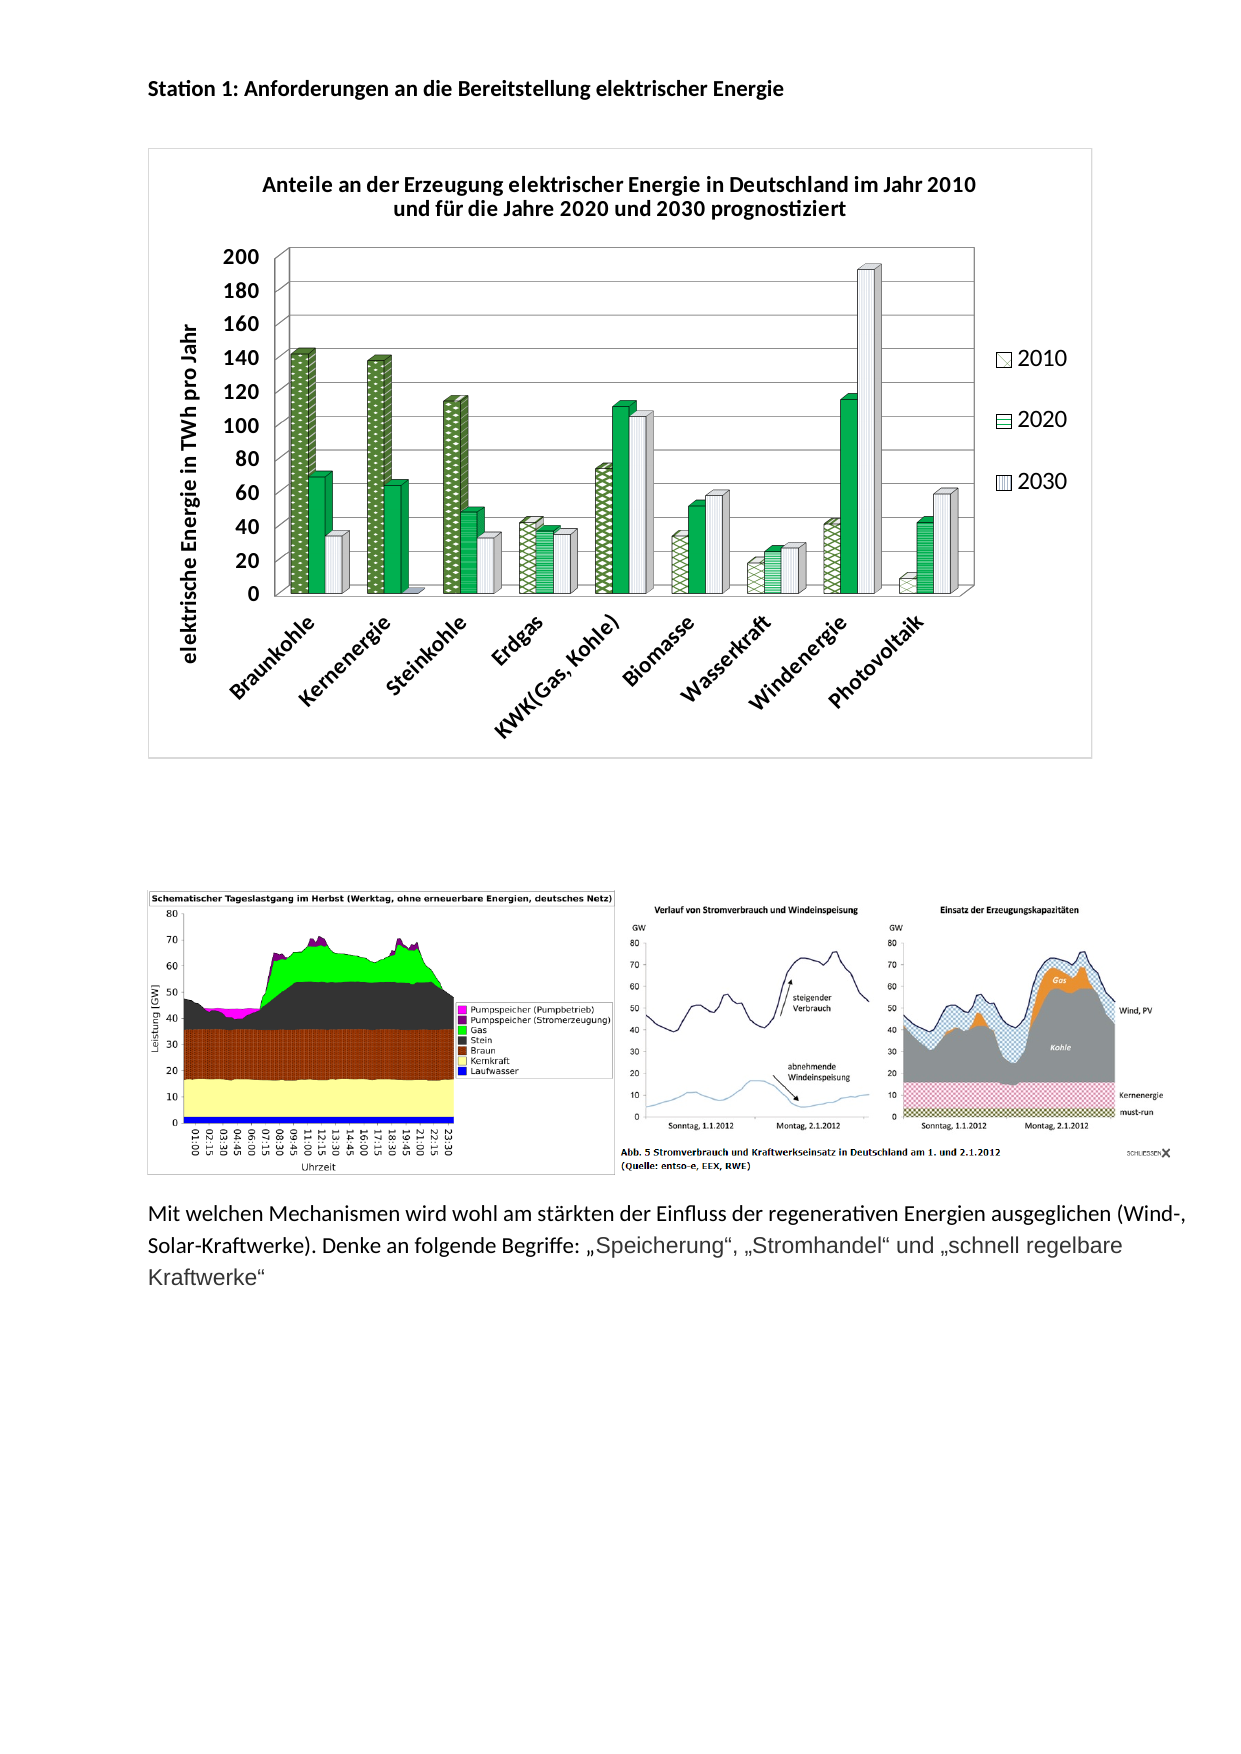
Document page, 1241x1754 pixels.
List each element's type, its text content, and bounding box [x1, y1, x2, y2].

text Mit welchen Mechanismen wird wohl am stärkten der Einfluss der regenerativen Energien ausgeglichen (Wind-, Solar-Kraftwerke). Denke an folgende Begriffe: „Speicherung“, „Stromhandel“ und „schnell regelbare Kraftwerke“ [148, 1199, 1196, 1290]
picture [147, 890, 1171, 1175]
